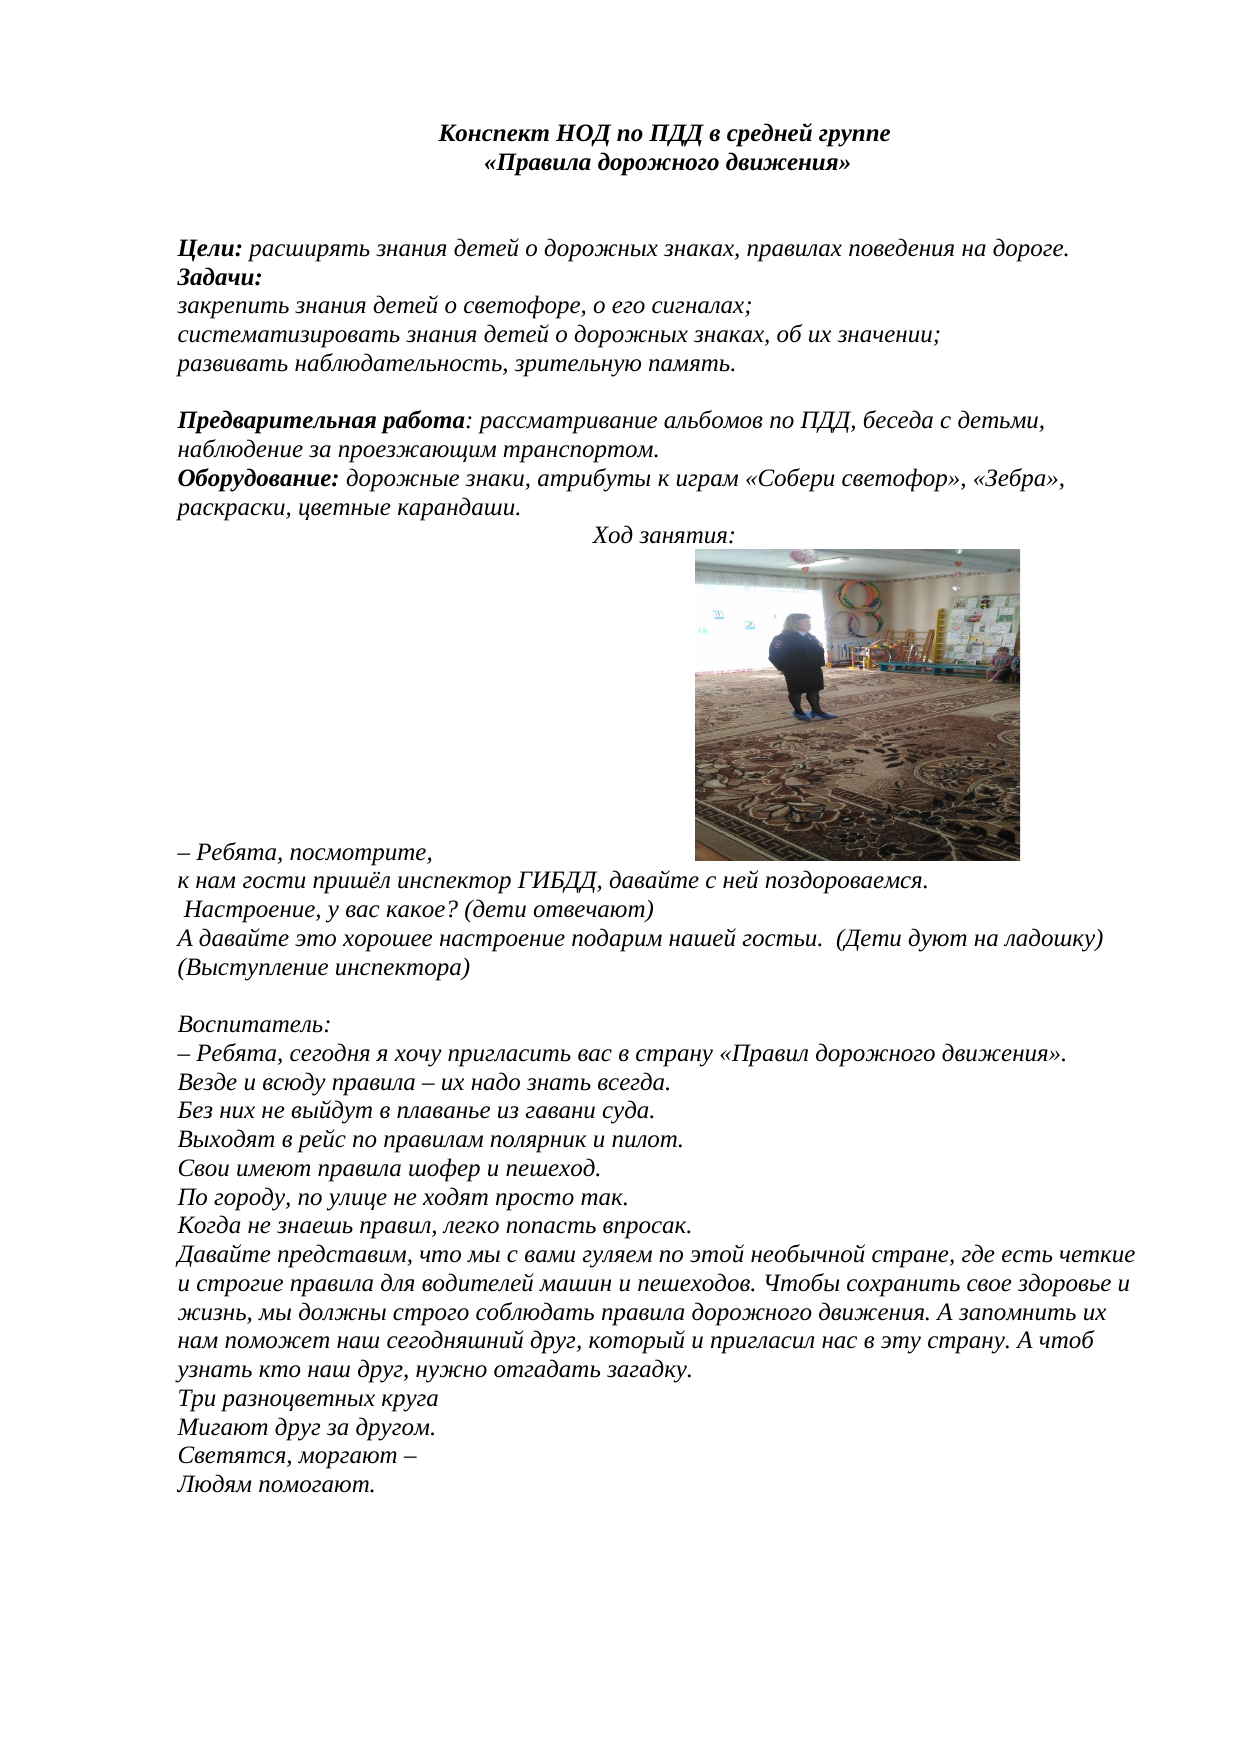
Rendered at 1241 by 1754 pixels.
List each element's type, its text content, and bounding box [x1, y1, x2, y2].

text Цели: расширять знания детей о дорожных знаках, правилах поведения на дороге. [177, 233, 1152, 262]
picture [695, 549, 1021, 861]
text Ход занятия: [177, 521, 1152, 549]
text Без них не выйдут в плаванье из гавани суда. [177, 1096, 1152, 1124]
text к нам гости пришёл инспектор ГИБДД, давайте с ней поздороваемся. [177, 866, 1152, 894]
text систематизировать знания детей о дорожных знаках, об их значении; [177, 319, 1152, 348]
text Конспект НОД по ПДД в средней группе [177, 118, 1152, 147]
text Мигают друг за другом. [177, 1412, 1152, 1441]
text Оборудование: дорожные знаки, атрибуты к играм «Собери светофор», «Зебра», раскраски, цветные карандаши. [177, 463, 1152, 521]
text Настроение, у вас какое? (дети отвечают) [177, 894, 1152, 923]
text Свои имеют правила шофер и пешеход. [177, 1153, 1152, 1182]
text «Правила дорожного движения» [177, 147, 1152, 176]
text По городу, по улице не ходят просто так. [177, 1182, 1152, 1211]
text Давайте представим, что мы с вами гуляем по этой необычной стране, где есть четкие и строгие правила для водителей машин и пешеходов. Чтобы сохранить свое здоровье и жизнь, мы должны строго соблюдать правила дорожного движения. А запомнить их нам поможет наш сегодняшний друг, который и пригласил нас в эту страну. А чтоб узнать кто наш друг, нужно отгадать загадку. [177, 1239, 1152, 1383]
text Предварительная работа: рассматривание альбомов по ПДД, беседа с детьми, наблюдение за проезжающим транспортом. [177, 406, 1152, 463]
text Выходят в рейс по правилам полярник и пилот. [177, 1124, 1152, 1153]
text (Выступление инспектора) [177, 952, 1152, 981]
text закрепить знания детей о светофоре, о его сигналах; [177, 291, 1152, 319]
text Задачи: [177, 262, 1152, 291]
text Везде и всюду правила – их надо знать всегда. [177, 1067, 1152, 1096]
text Воспитатель: [177, 1009, 1152, 1038]
text – Ребята, сегодня я хочу пригласить вас в страну «Правил дорожного движения». [177, 1038, 1152, 1067]
text развивать наблюдательность, зрительную память. [177, 348, 1152, 377]
text Когда не знаешь правил, легко попасть впросак. [177, 1211, 1152, 1239]
text Три разноцветных круга [177, 1383, 1152, 1412]
text Светятся, моргают – [177, 1441, 1152, 1469]
text А давайте это хорошее настроение подарим нашей гостьи. (Дети дуют на ладошку) [177, 923, 1152, 952]
text Людям помогают. [177, 1469, 1152, 1498]
